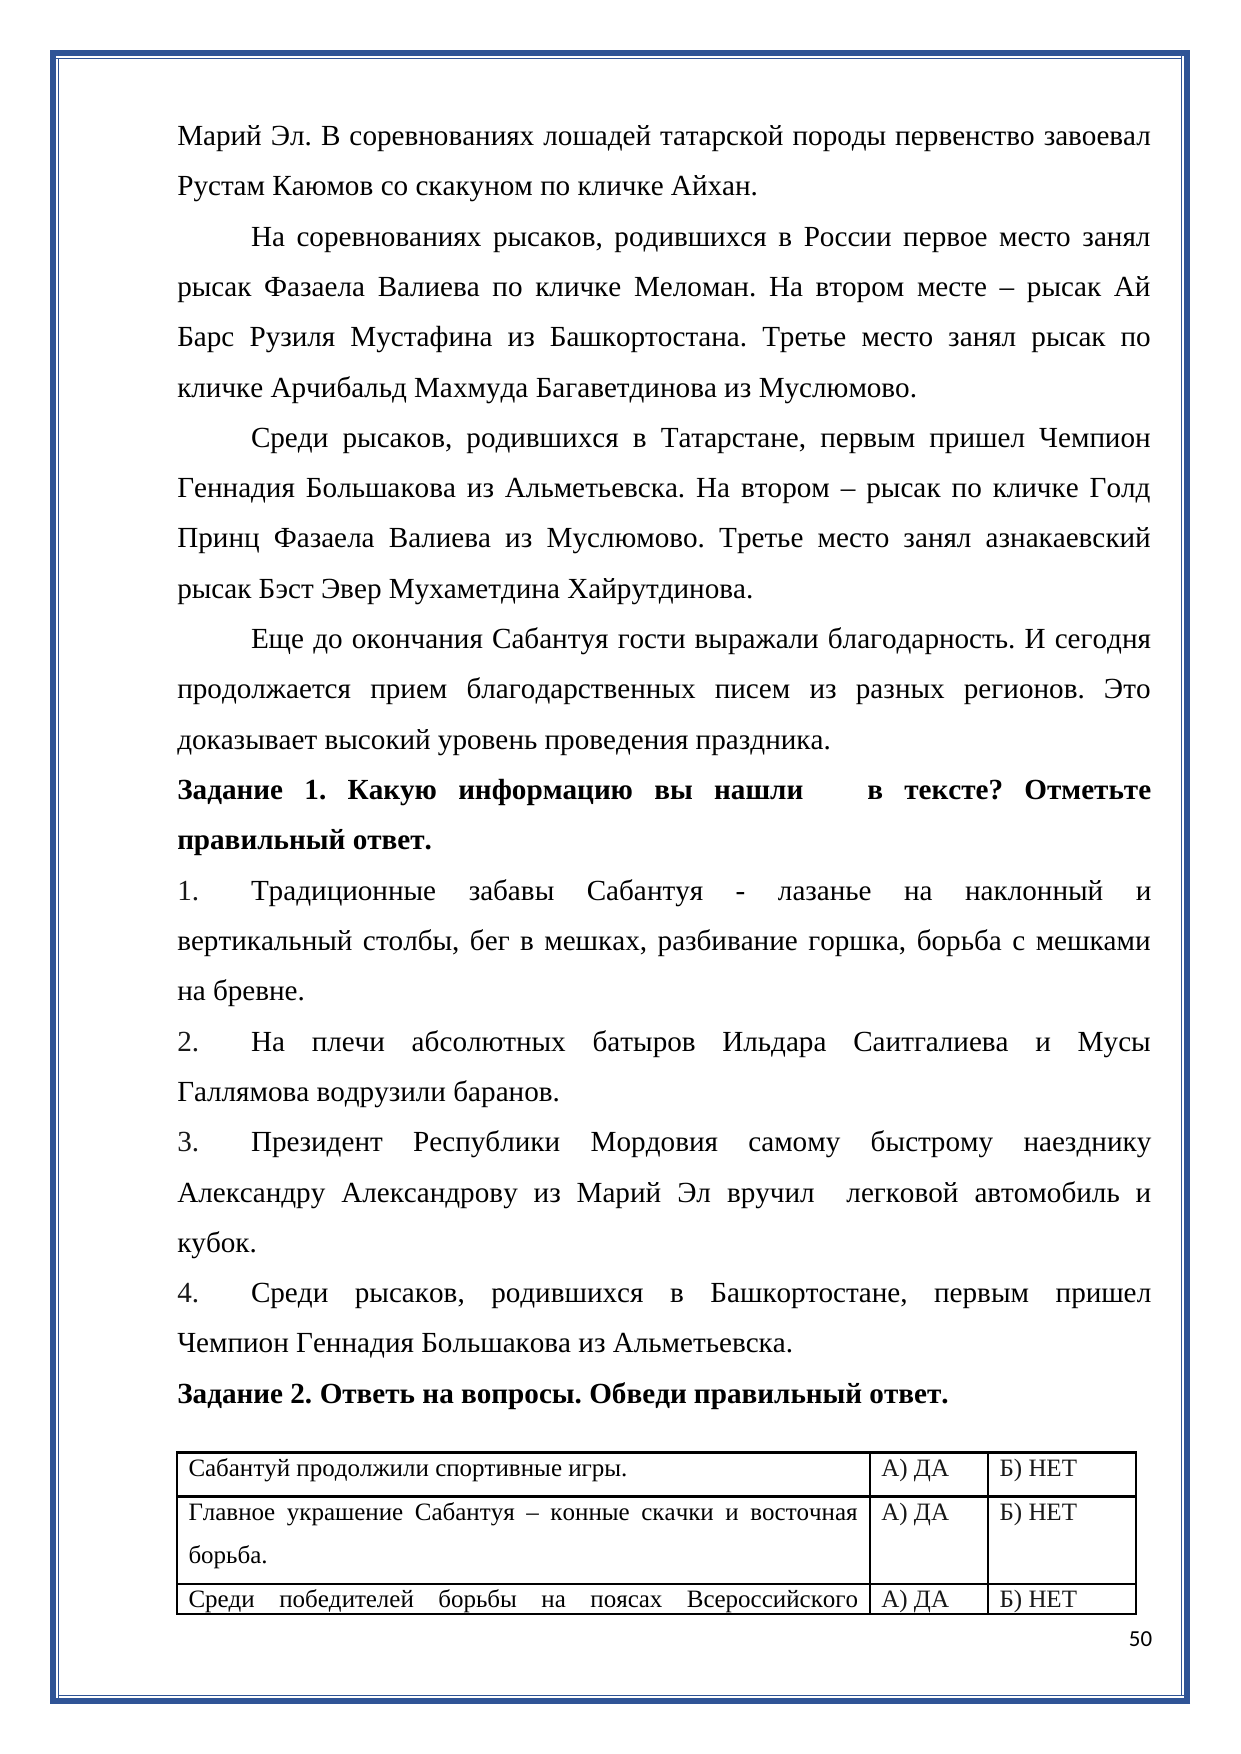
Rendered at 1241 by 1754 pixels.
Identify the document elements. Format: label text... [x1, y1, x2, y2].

table_cell А) ДА [871, 1498, 987, 1582]
table_header Сабантуй продолжили спортивные игры. [178, 1454, 869, 1495]
table_header Б) НЕТ [989, 1454, 1135, 1495]
list На соревнованиях рысаков, родившихся в России первое место занял рысак Фазаела Валиева по кличке Меломан. На втором месте – рысак Ай Барс Рузиля Мустафина из Башкортостана. Третье место занял рысак по кличке Арчибальд Махмуда Багаветдинова из Муслюмово. [177, 219, 1152, 403]
table_cell А) ДА [871, 1585, 987, 1613]
list Задание 1. Какую информацию вы нашли в тексте? Отметьте правильный ответ. [177, 772, 1152, 856]
list Среди рысаков, родившихся в Татарстане, первым пришел Чемпион Геннадия Большакова из Альметьевска. На втором – рысак по кличке Голд Принц Фазаела Валиева из Муслюмово. Третье место занял азнакаевский рысак Бэст Эвер Мухаметдина Хайрутдинова. [177, 420, 1152, 604]
list Еще до окончания Сабантуя гости выражали благодарность. И сегодня продолжается прием благодарственных писем из разных регионов. Это доказывает высокий уровень проведения праздника. [177, 621, 1152, 755]
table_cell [178, 1585, 869, 1613]
table_cell Б) НЕТ [989, 1585, 1135, 1613]
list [177, 118, 1152, 202]
table_cell Главное украшение Сабантуя – конные скачки и восточная борьба. [178, 1498, 869, 1582]
list Среди рысаков, родившихся в Башкортостане, первым пришел Чемпион Геннадия Большакова из Альметьевска. [177, 1275, 1152, 1359]
list На плечи абсолютных батыров Ильдара Саитгалиева и Мусы Галлямова водрузили баранов. [177, 1024, 1152, 1108]
list Президент Республики Мордовия самому быстрому наезднику Александру Александрову из Марий Эл вручил легковой автомобиль и кубок. [177, 1124, 1152, 1258]
table_header А) ДА [871, 1454, 987, 1495]
list Задание 2. Ответь на вопросы. Обведи правильный ответ. [177, 1376, 1152, 1409]
list Традиционные забавы Сабантуя - лазанье на наклонный и вертикальный столбы, бег в мешках, разбивание горшка, борьба с мешками на бревне. [177, 873, 1152, 1007]
table_cell Б) НЕТ [989, 1498, 1135, 1582]
